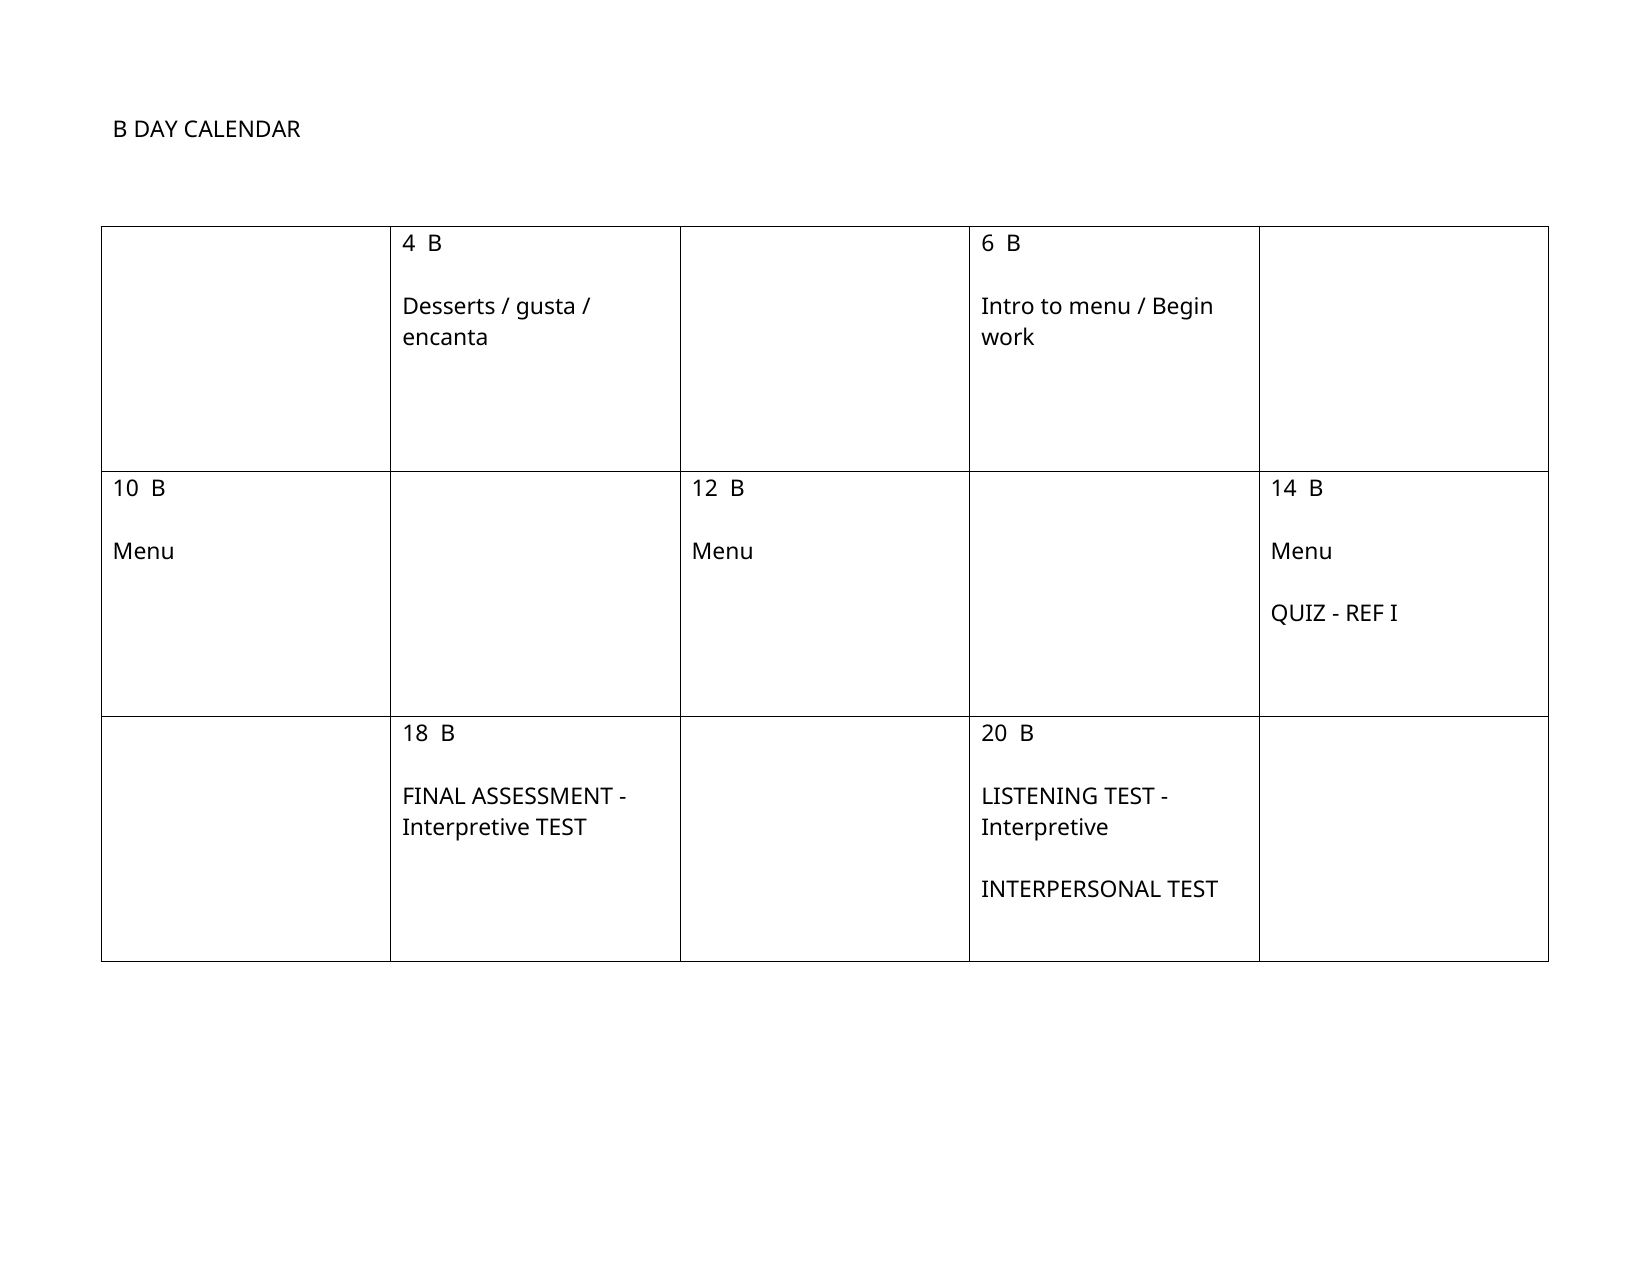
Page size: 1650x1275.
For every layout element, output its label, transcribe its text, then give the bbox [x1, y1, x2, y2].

table_cell [970, 472, 1259, 716]
table_cell 12 B Menu [681, 472, 969, 716]
table_cell 18 B FINAL ASSESSMENT - Interpretive TEST [391, 717, 680, 961]
table_header 4 B Desserts / gusta / encanta [391, 227, 680, 471]
table_cell [681, 717, 969, 961]
table_cell 10 B Menu [102, 472, 390, 716]
table_header 6 B Intro to menu / Begin work [970, 227, 1259, 471]
table_header [102, 227, 390, 471]
text B DAY CALENDAR [112, 112, 1537, 144]
table_cell [391, 472, 680, 716]
table_cell 14 B Menu QUIZ - REF I [1260, 472, 1548, 716]
table_cell 20 B LISTENING TEST - Interpretive INTERPERSONAL TEST [970, 717, 1259, 961]
table_cell [102, 717, 390, 961]
table_cell [1260, 717, 1548, 961]
table_header [681, 227, 969, 471]
table_header [1260, 227, 1548, 471]
